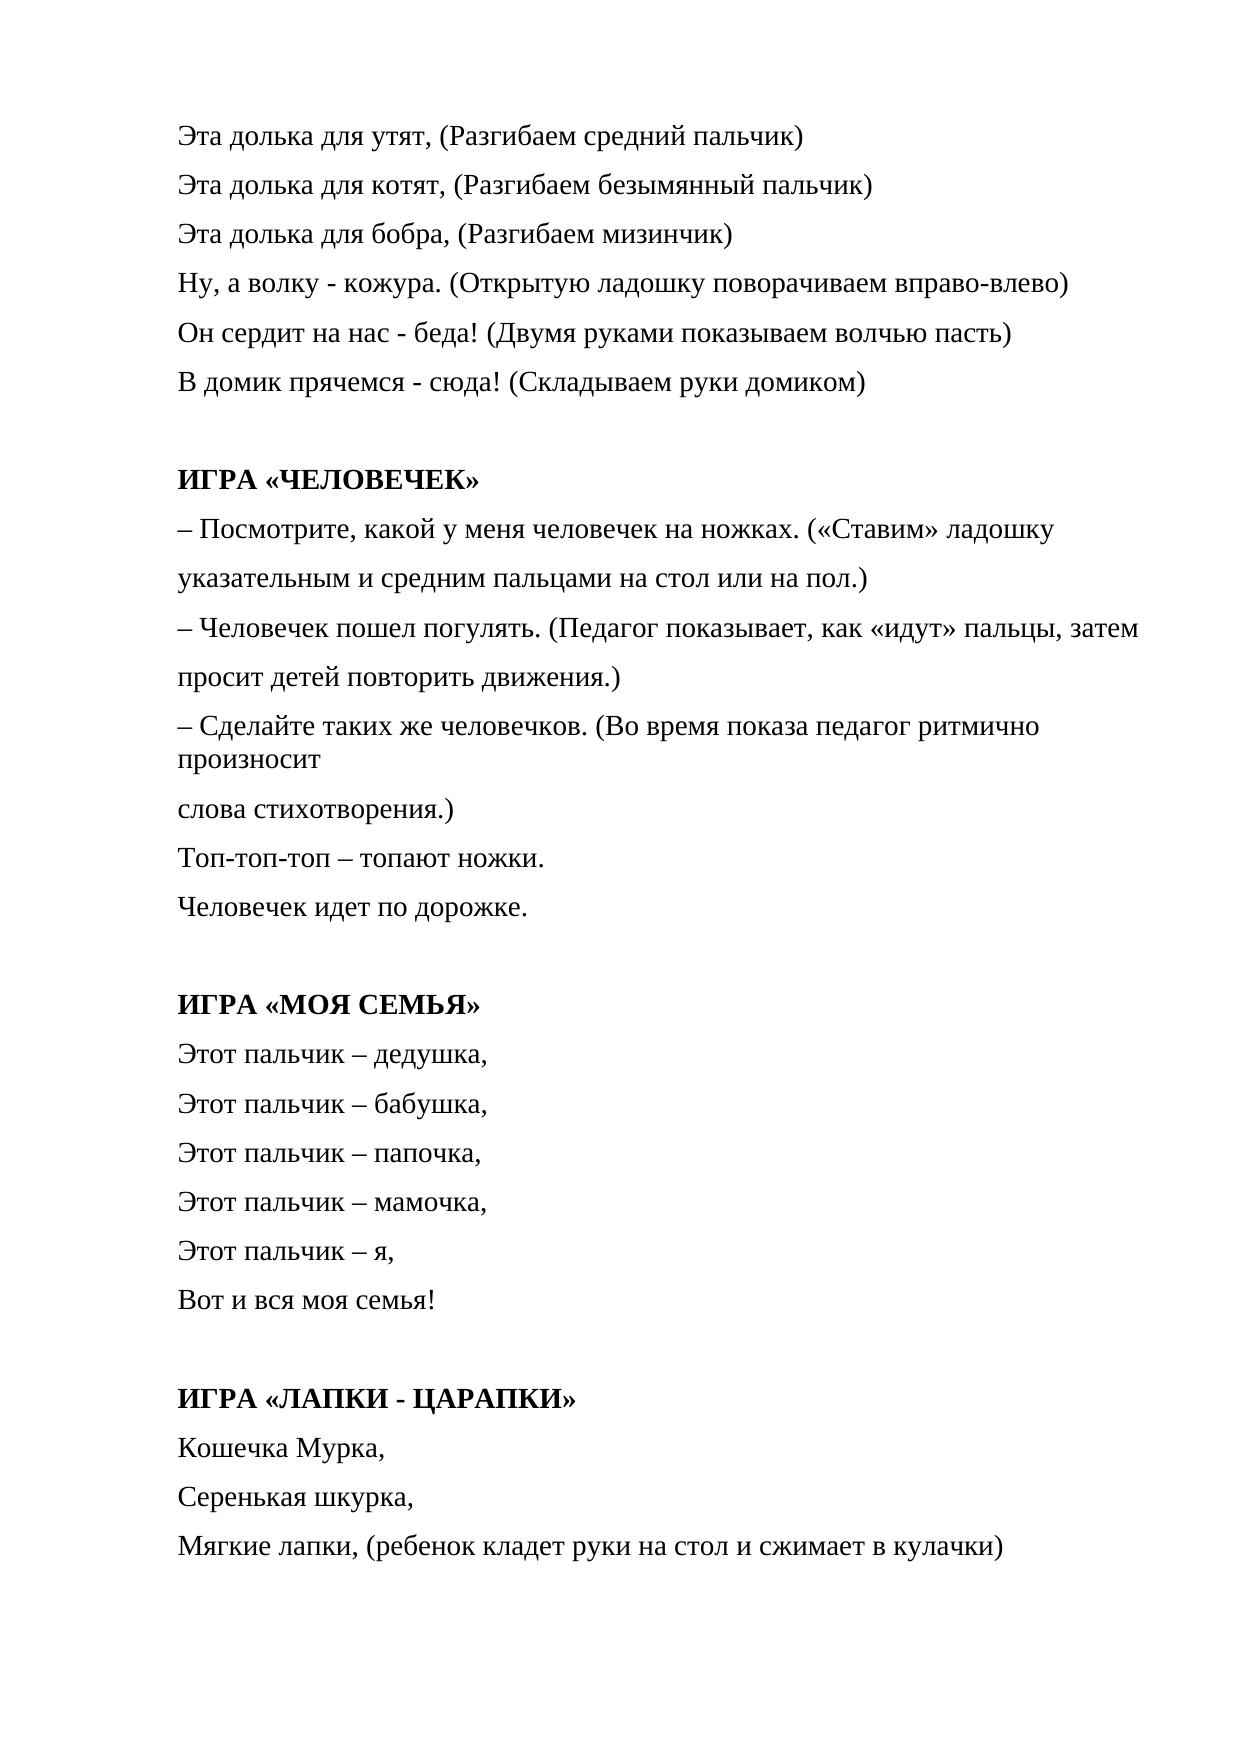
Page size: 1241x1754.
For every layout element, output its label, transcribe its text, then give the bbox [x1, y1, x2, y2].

text ИГРА «ЧЕЛОВЕЧЕК» [177, 462, 1152, 496]
text Этот пальчик – бабушка, [177, 1086, 1152, 1119]
text слова стихотворения.) [177, 791, 1152, 824]
text Топ-топ-топ – топают ножки. [177, 840, 1152, 873]
text ИГРА «ЛАПКИ - ЦАРАПКИ» [177, 1381, 1152, 1414]
text Этот пальчик – дедушка, [177, 1037, 1152, 1070]
text Этот пальчик – мамочка, [177, 1184, 1152, 1218]
text Эта долька для бобра, (Разгибаем мизинчик) [177, 216, 1152, 250]
text Эта долька для котят, (Разгибаем безымянный пальчик) [177, 167, 1152, 201]
text просит детей повторить движения.) [177, 659, 1152, 692]
text Вот и вся моя семья! [177, 1282, 1152, 1316]
text – Посмотрите, какой у меня человечек на ножках. («Ставим» ладошку [177, 511, 1152, 545]
text Этот пальчик – папочка, [177, 1135, 1152, 1168]
text Серенькая шкурка, [177, 1479, 1152, 1513]
text Человечек идет по дорожке. [177, 889, 1152, 923]
text указательным и средним пальцами на стол или на пол.) [177, 561, 1152, 594]
text Этот пальчик – я, [177, 1233, 1152, 1267]
text Эта долька для утят, (Разгибаем средний пальчик) [177, 118, 1152, 152]
text Ну, а волку - кожура. (Открытую ладошку поворачиваем вправо-влево) [177, 266, 1152, 299]
text ИГРА «МОЯ СЕМЬЯ» [177, 987, 1152, 1021]
text Кошечка Мурка, [177, 1430, 1152, 1463]
text В домик прячемся - сюда! (Складываем руки домиком) [177, 364, 1152, 397]
text – Сделайте таких же человечков. (Во время показа педагог ритмично произносит [177, 708, 1152, 775]
text Он сердит на нас - беда! (Двумя руками показываем волчью пасть) [177, 315, 1152, 348]
text Мягкие лапки, (ребенок кладет руки на стол и сжимает в кулачки) [177, 1528, 1152, 1562]
text – Человечек пошел погулять. (Педагог показывает, как «идут» пальцы, затем [177, 610, 1152, 643]
